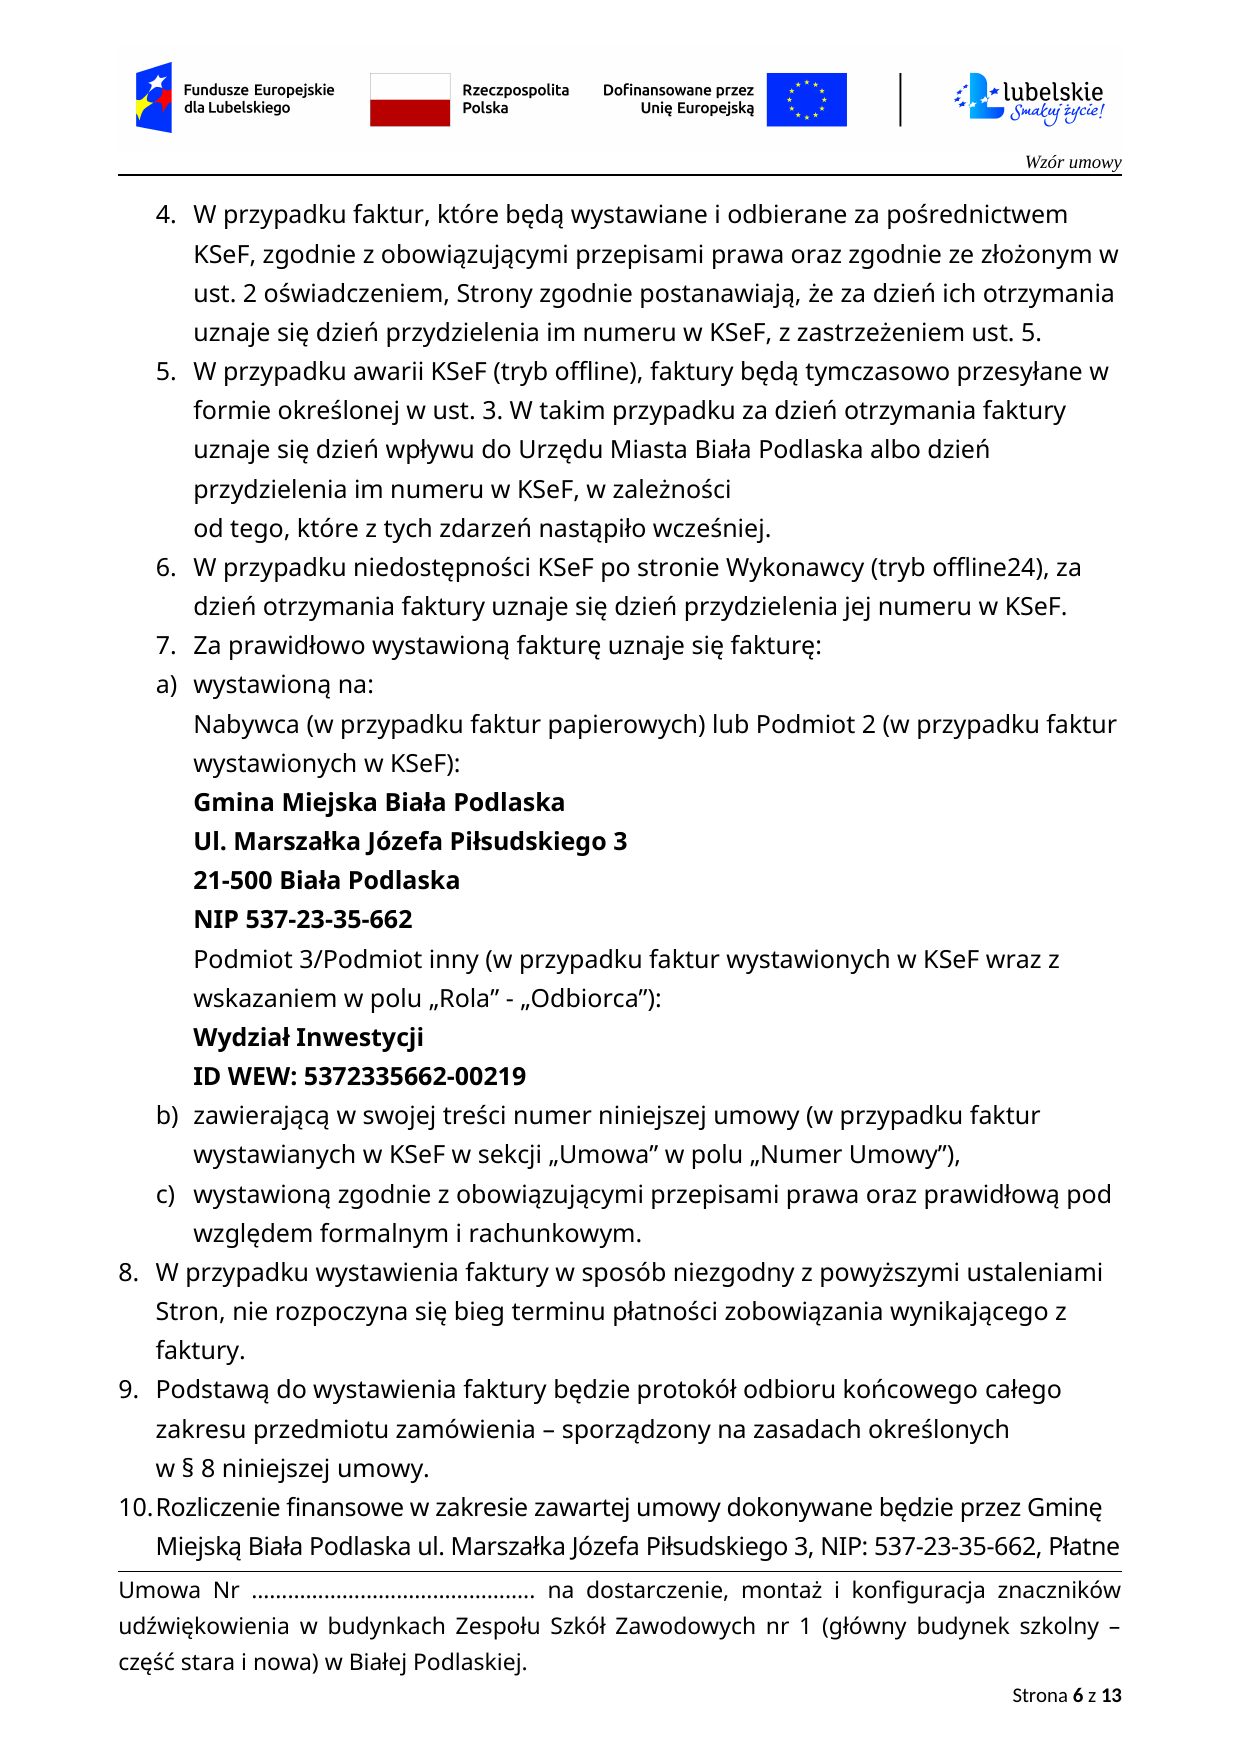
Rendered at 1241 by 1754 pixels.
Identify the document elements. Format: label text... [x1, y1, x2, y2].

text Gmina Miejska Biała Podlaska [193, 785, 1122, 819]
list wystawioną zgodnie z obowiązującymi przepisami prawa oraz prawidłową pod względem formalnym i rachunkowym. [156, 1176, 1122, 1249]
list wystawioną na: [156, 667, 1122, 701]
text Wydział Inwestycji [193, 1020, 1122, 1054]
list Podstawą do wystawienia faktury będzie protokół odbioru końcowego całego zakresu przedmiotu zamówienia – sporządzony na zasadach określonych w § 8 niniejszej umowy. [118, 1372, 1122, 1484]
list zawierającą w swojej treści numer niniejszej umowy (w przypadku faktur wystawianych w KSeF w sekcji „Umowa” w polu „Numer Umowy”), [156, 1098, 1122, 1171]
list W przypadku niedostępności KSeF po stronie Wykonawcy (tryb offline24), za dzień otrzymania faktury uznaje się dzień przydzielenia jej numeru w KSeF. [156, 550, 1122, 623]
list Za prawidłowo wystawioną fakturę uznaje się fakturę: [156, 628, 1122, 662]
text NIP 537-23-35-662 [193, 902, 1122, 936]
text Nabywca (w przypadku faktur papierowych) lub Podmiot 2 (w przypadku faktur wystawionych w KSeF): [193, 706, 1122, 779]
list W przypadku awarii KSeF (tryb offline), faktury będą tymczasowo przesyłane w formie określonej w ust. 3. W takim przypadku za dzień otrzymania faktury uznaje się dzień wpływu do Urzędu Miasta Biała Podlaska albo dzień przydzielenia im numeru w KSeF, w zależności od tego, które z tych zdarzeń nastąpiło wcześniej. [156, 354, 1122, 544]
list W przypadku faktur, które będą wystawiane i odbierane za pośrednictwem KSeF, zgodnie z obowiązującymi przepisami prawa oraz zgodnie ze złożonym w ust. 2 oświadczeniem, Strony zgodnie postanawiają, że za dzień ich otrzymania uznaje się dzień przydzielenia im numeru w KSeF, z zastrzeżeniem ust. 5. [156, 197, 1122, 349]
list W przypadku wystawienia faktury w sposób niezgodny z powyższymi ustaleniami Stron, nie rozpoczyna się bieg terminu płatności zobowiązania wynikającego z faktury. [118, 1255, 1122, 1367]
picture [118, 44, 1123, 151]
text Podmiot 3/Podmiot inny (w przypadku faktur wystawionych w KSeF wraz z wskazaniem w polu „Rola” - „Odbiorca”): [193, 941, 1122, 1014]
text ID WEW: 5372335662-00219 [193, 1059, 1122, 1093]
text Ul. Marszałka Józefa Piłsudskiego 3 [193, 824, 1122, 858]
text 21-500 Biała Podlaska [193, 863, 1122, 897]
